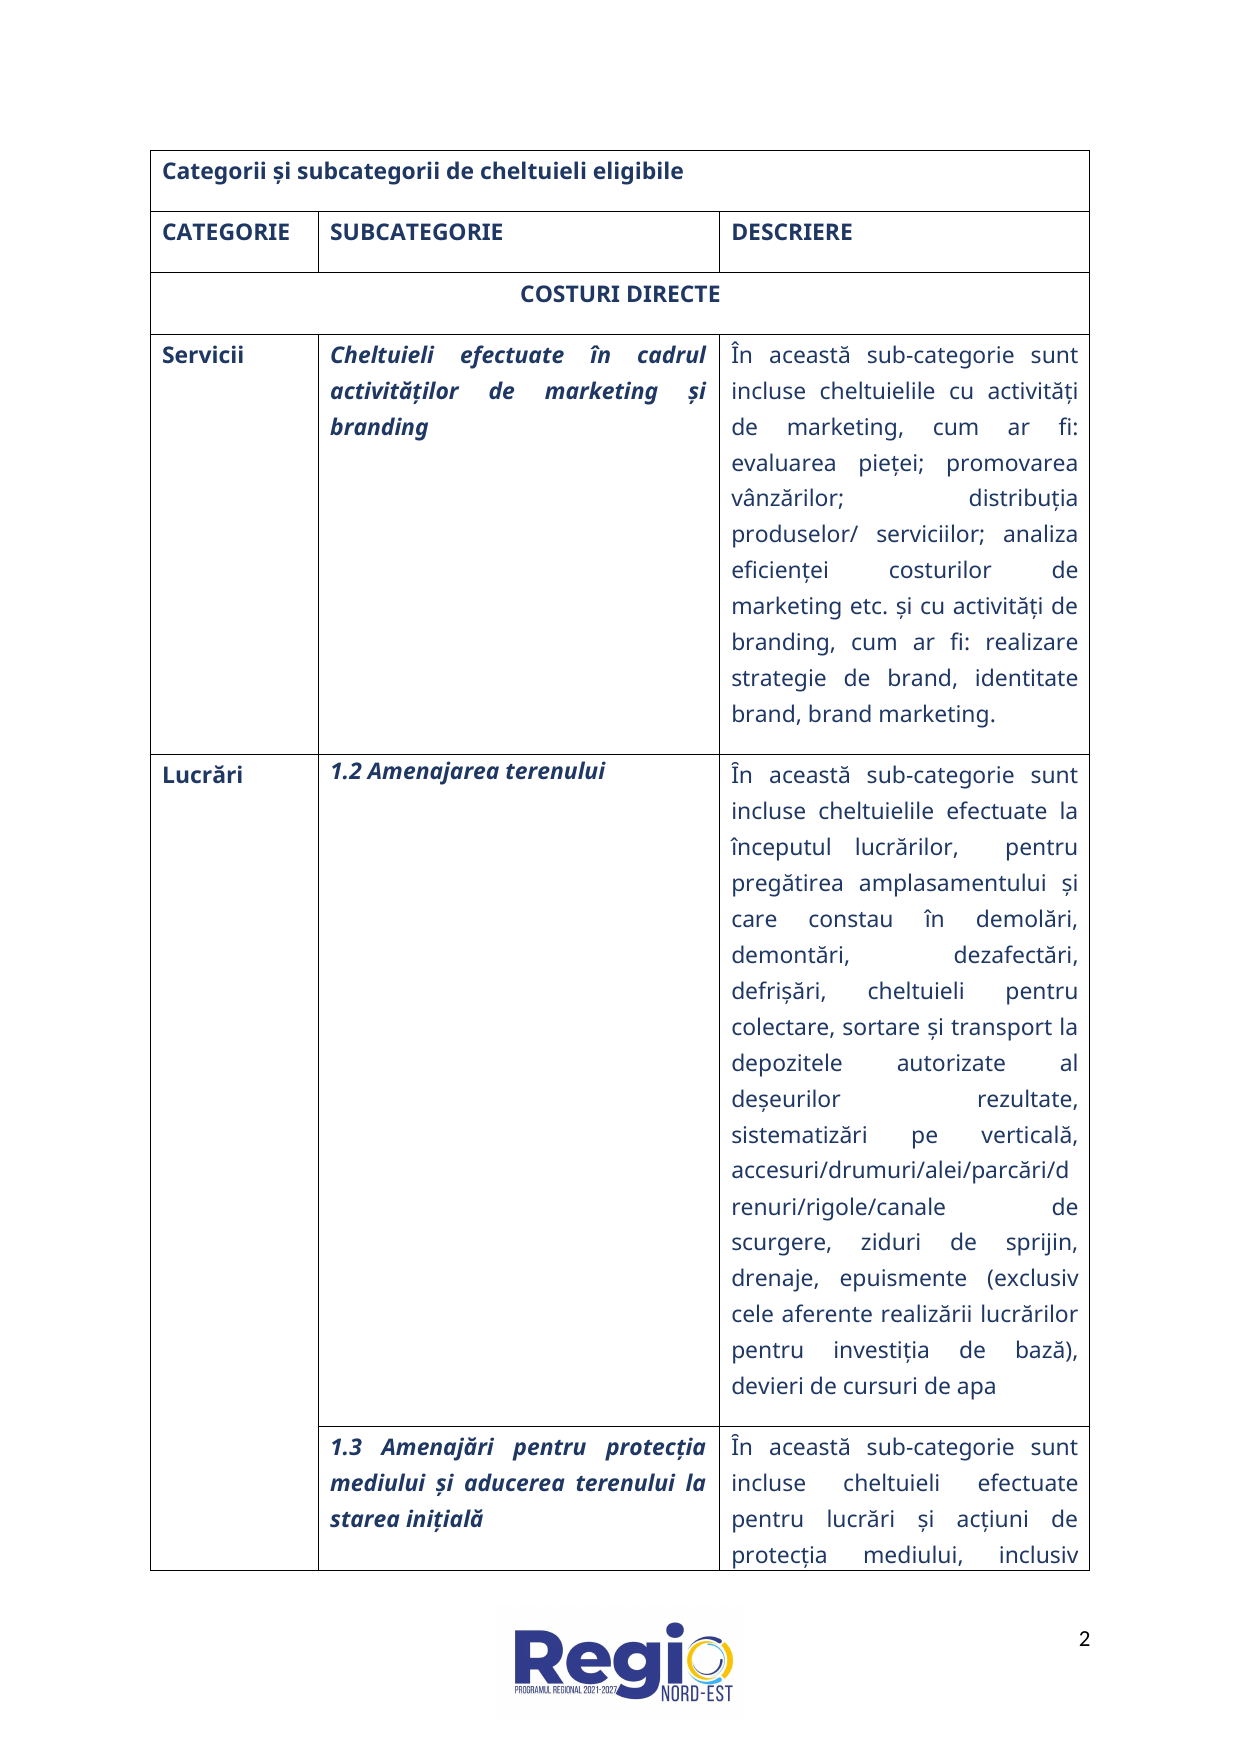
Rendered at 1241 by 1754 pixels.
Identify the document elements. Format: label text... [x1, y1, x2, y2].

table_cell 1.3 Amenajări pentru protecţia mediului şi aducerea terenului la starea iniţială [319, 1427, 719, 1570]
table_cell 1.2 Amenajarea terenului [319, 755, 719, 1426]
table_header Categorii și subcategorii de cheltuieli eligibile [151, 151, 1089, 211]
table_cell DESCRIERE [720, 212, 1089, 272]
table_cell Cheltuieli efectuate în cadrul activităților de marketing și branding [319, 335, 719, 754]
table_cell Servicii [151, 335, 318, 754]
table_cell Lucrări [151, 755, 318, 1570]
table_cell CATEGORIE [151, 212, 318, 272]
table_cell Ȋn această sub-categorie sunt incluse cheltuielile efectuate la începutul lucrărilor, pentru pregătirea amplasamentului și care constau în demolări, demontări, dezafectări, defrișări, cheltuieli pentru colectare, sortare și transport la depozitele autorizate al deșeurilor rezultate, sistematizări pe verticală, accesuri/drumuri/alei/parcări/drenuri/rigole/canale de scurgere, ziduri de sprijin, drenaje, epuismente (exclusiv cele aferente realizării lucrărilor pentru investiția de bază), devieri de cursuri de apa [720, 755, 1089, 1426]
table_cell În această sub-categorie sunt incluse cheltuielile cu activități de marketing, cum ar fi: evaluarea pieței; promovarea vânzărilor; distribuția produselor/ serviciilor; analiza eficienței costurilor de marketing etc. și cu activități de branding, cum ar fi: realizare strategie de brand, identitate brand, brand marketing. [720, 335, 1089, 754]
table_cell SUBCATEGORIE [319, 212, 719, 272]
picture [494, 1604, 747, 1722]
table_cell COSTURI DIRECTE [151, 273, 1089, 333]
